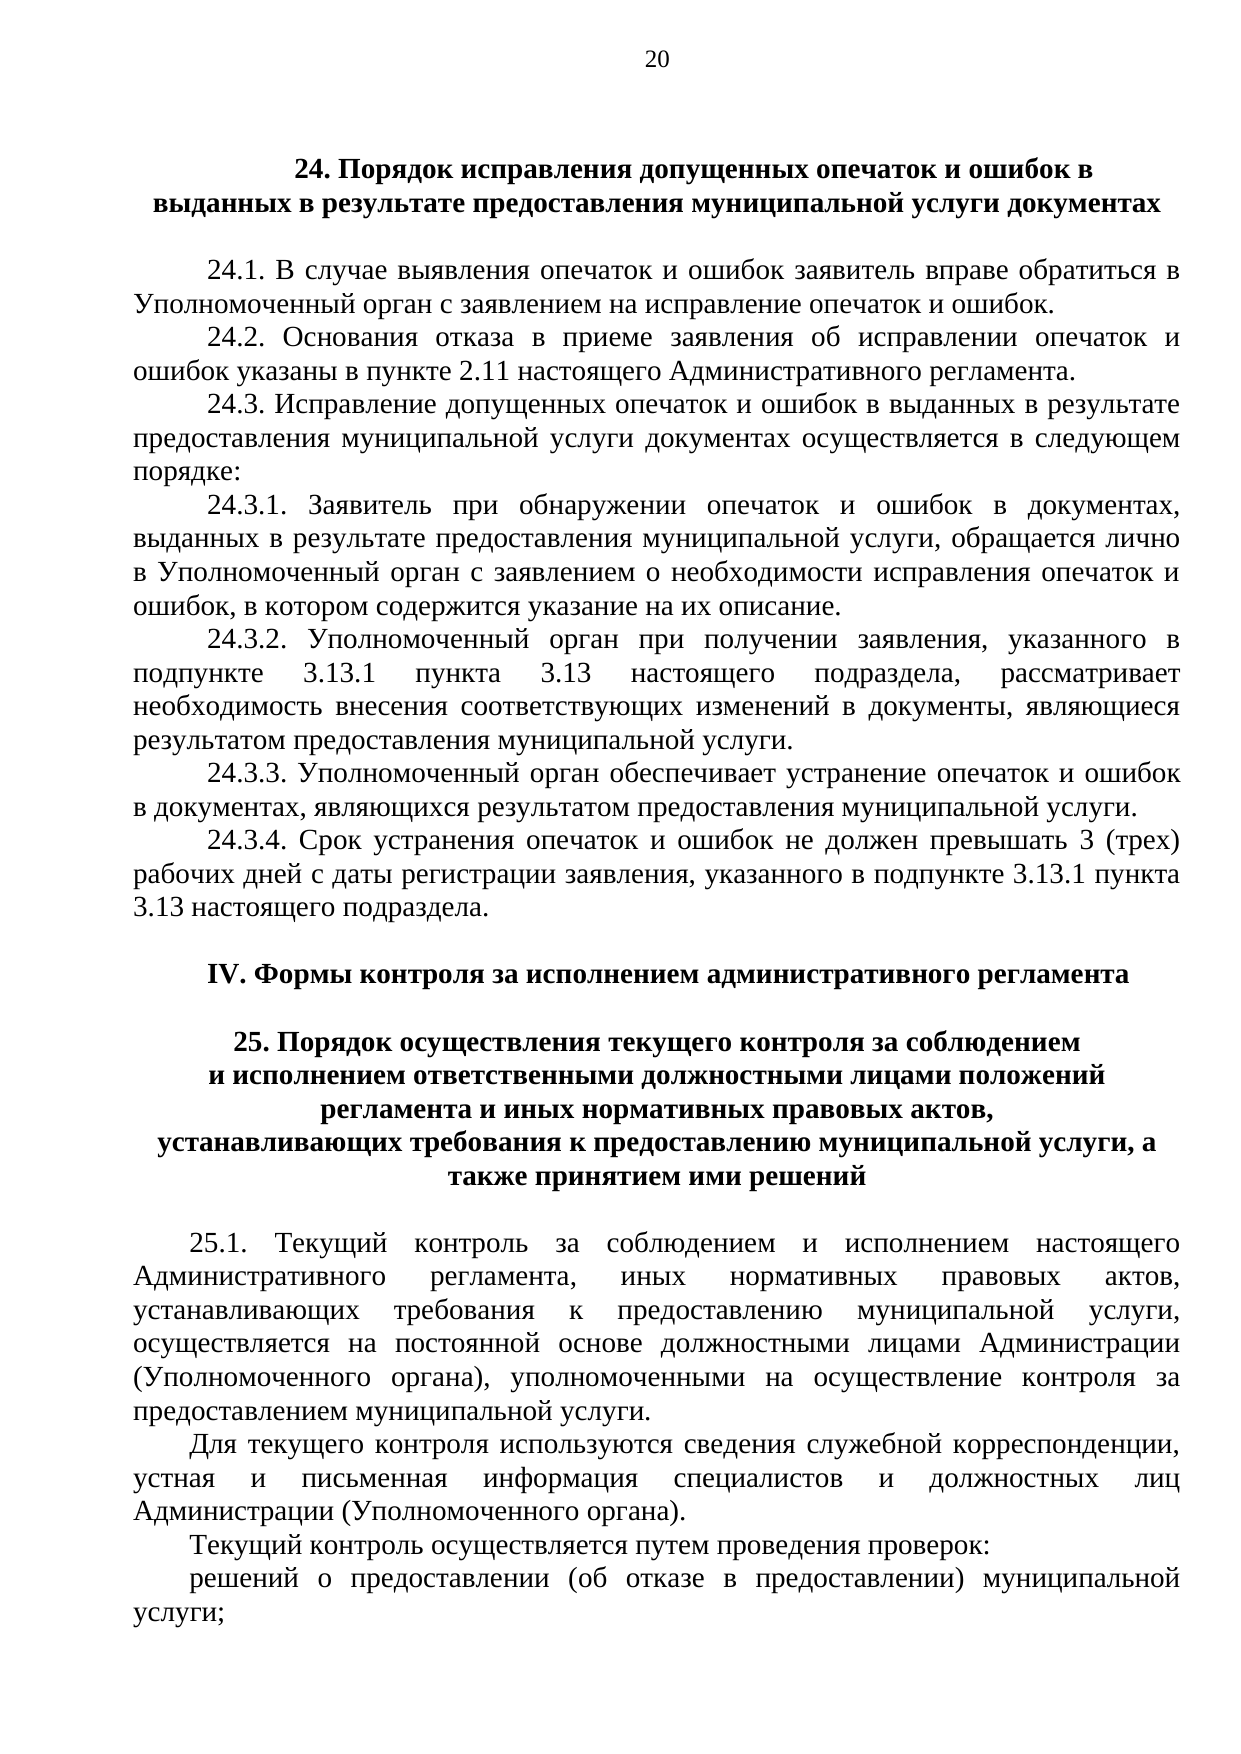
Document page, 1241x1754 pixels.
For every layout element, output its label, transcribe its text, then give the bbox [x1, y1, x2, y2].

text 24.3.3. Уполномоченный орган обеспечивает устранение опечаток и ошибок в документах, являющихся результатом предоставления муниципальной услуги. [133, 755, 1181, 822]
text IV. Формы контроля за исполнением административного регламента [133, 957, 1181, 990]
text 24.3.1. Заявитель при обнаружении опечаток и ошибок в документах, выданных в результате предоставления муниципальной услуги, обращается лично в Уполномоченный орган с заявлением о необходимости исправления опечаток и ошибок, в котором содержится указание на их описание. [133, 487, 1181, 621]
text 24.2. Основания отказа в приеме заявления об исправлении опечаток и ошибок указаны в пункте 2.11 настоящего Административного регламента. [133, 319, 1181, 386]
text 24.1. В случае выявления опечаток и ошибок заявитель вправе обратиться в Уполномоченный орган с заявлением на исправление опечаток и ошибок. [133, 252, 1181, 319]
text 25.1. Текущий контроль за соблюдением и исполнением настоящего Административного регламента, иных нормативных правовых актов, устанавливающих требования к предоставлению муниципальной услуги, осуществляется на постоянной основе должностными лицами Администрации (Уполномоченного органа), уполномоченными на осуществление контроля за предоставлением муниципальной услуги. [133, 1225, 1181, 1426]
text 24. Порядок исправления допущенных опечаток и ошибок в выданных в результате предоставления муниципальной услуги документах [133, 152, 1181, 219]
text 24.3.2. Уполномоченный орган при получении заявления, указанного в подпункте 3.13.1 пункта 3.13 настоящего подраздела, рассматривает необходимость внесения соответствующих изменений в документы, являющиеся результатом предоставления муниципальной услуги. [133, 621, 1181, 755]
text решений о предоставлении (об отказе в предоставлении) муниципальной услуги; [133, 1560, 1181, 1627]
text Текущий контроль осуществляется путем проведения проверок: [133, 1527, 1181, 1560]
text 25. Порядок осуществления текущего контроля за соблюдением [133, 1024, 1181, 1057]
text устанавливающих требования к предоставлению муниципальной услуги, а также принятием ими решений [133, 1124, 1181, 1191]
text и исполнением ответственными должностными лицами положений [133, 1057, 1181, 1091]
text 24.3.4. Срок устранения опечаток и ошибок не должен превышать 3 (трех) рабочих дней с даты регистрации заявления, указанного в подпункте 3.13.1 пункта 3.13 настоящего подраздела. [133, 822, 1181, 923]
text 24.3. Исправление допущенных опечаток и ошибок в выданных в результате предоставления муниципальной услуги документах осуществляется в следующем порядке: [133, 386, 1181, 487]
text регламента и иных нормативных правовых актов, [133, 1091, 1181, 1124]
text Для текущего контроля используются сведения служебной корреспонденции, устная и письменная информация специалистов и должностных лиц Администрации (Уполномоченного органа). [133, 1426, 1181, 1527]
